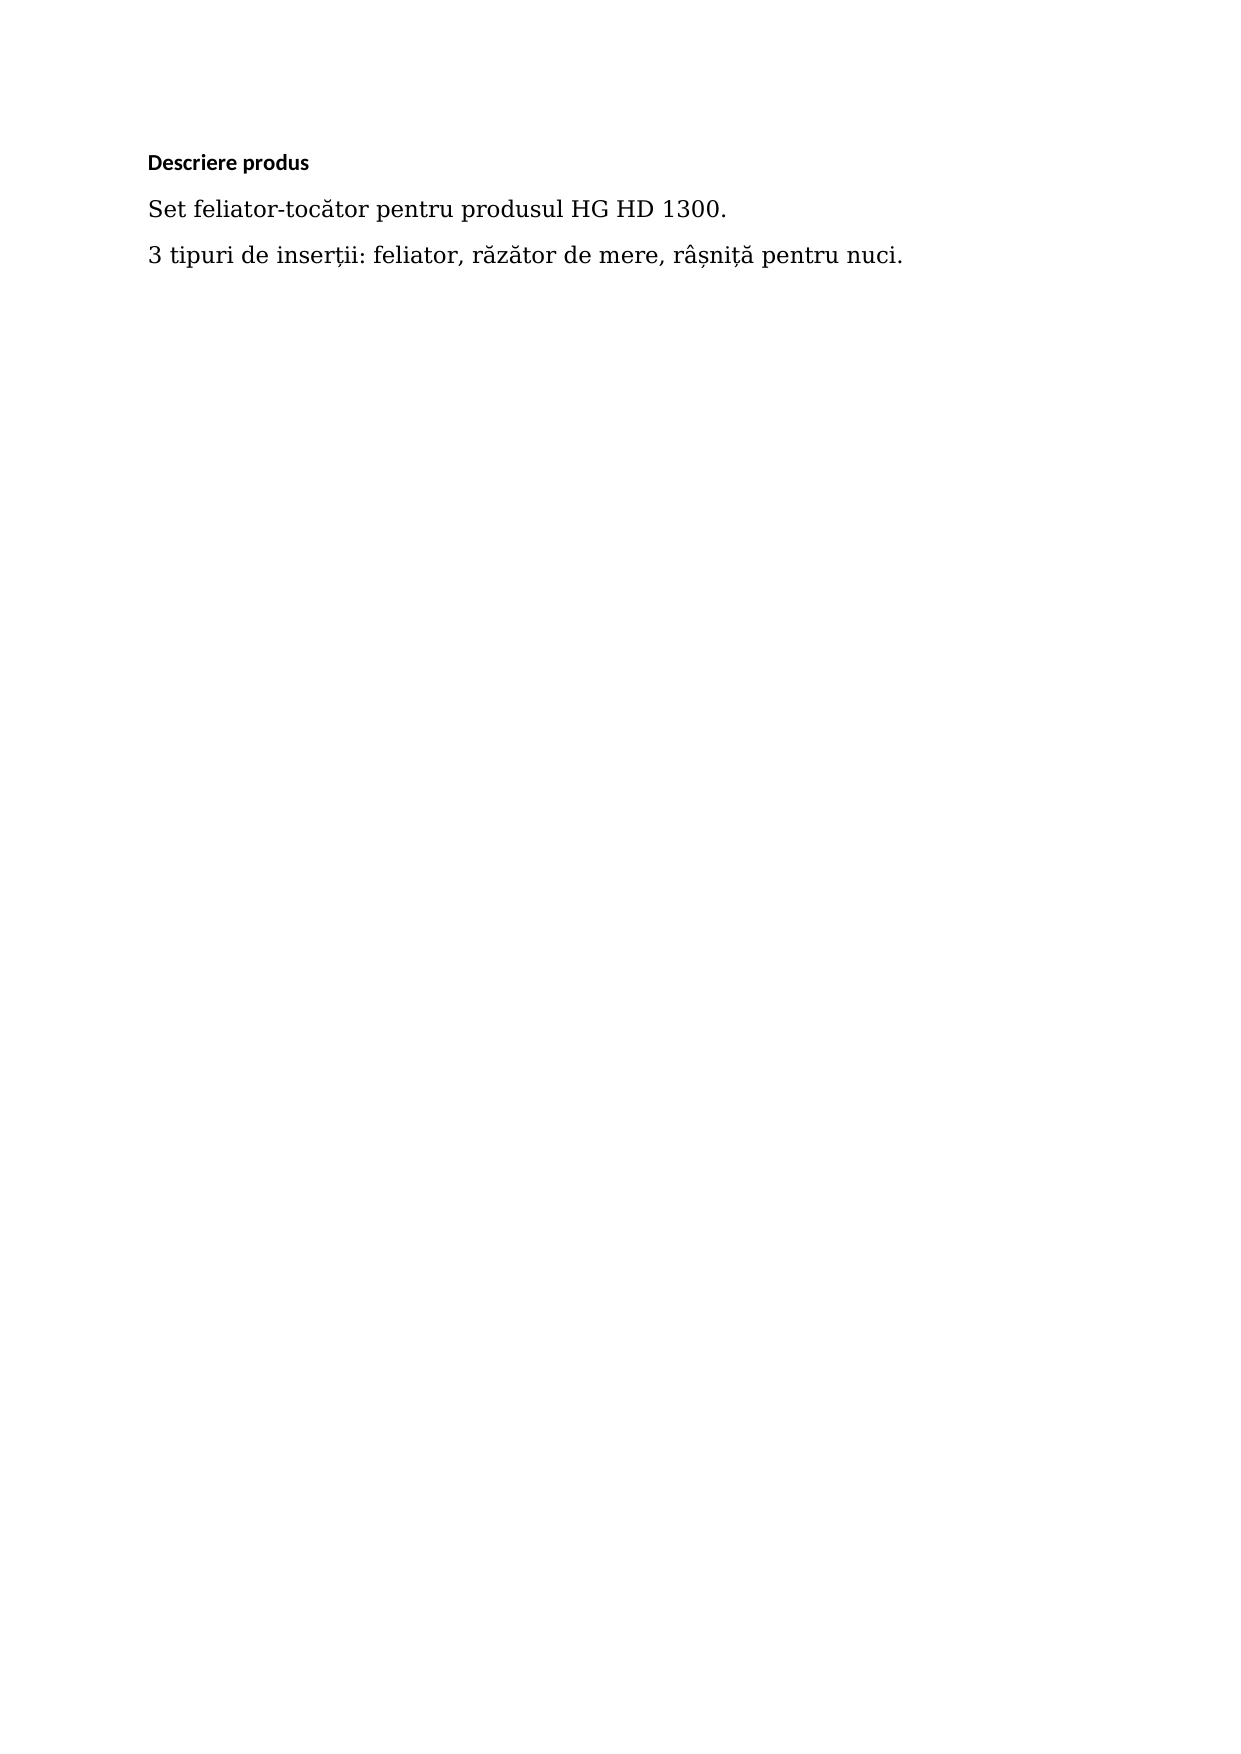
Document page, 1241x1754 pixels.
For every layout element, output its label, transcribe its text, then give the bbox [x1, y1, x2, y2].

text 3 tipuri de inserții: feliator, răzător de mere, râșniță pentru nuci. [148, 241, 1093, 268]
text Set feliator-tocător pentru produsul HG HD 1300. [148, 194, 1093, 222]
text Descriere produs [148, 148, 1093, 176]
